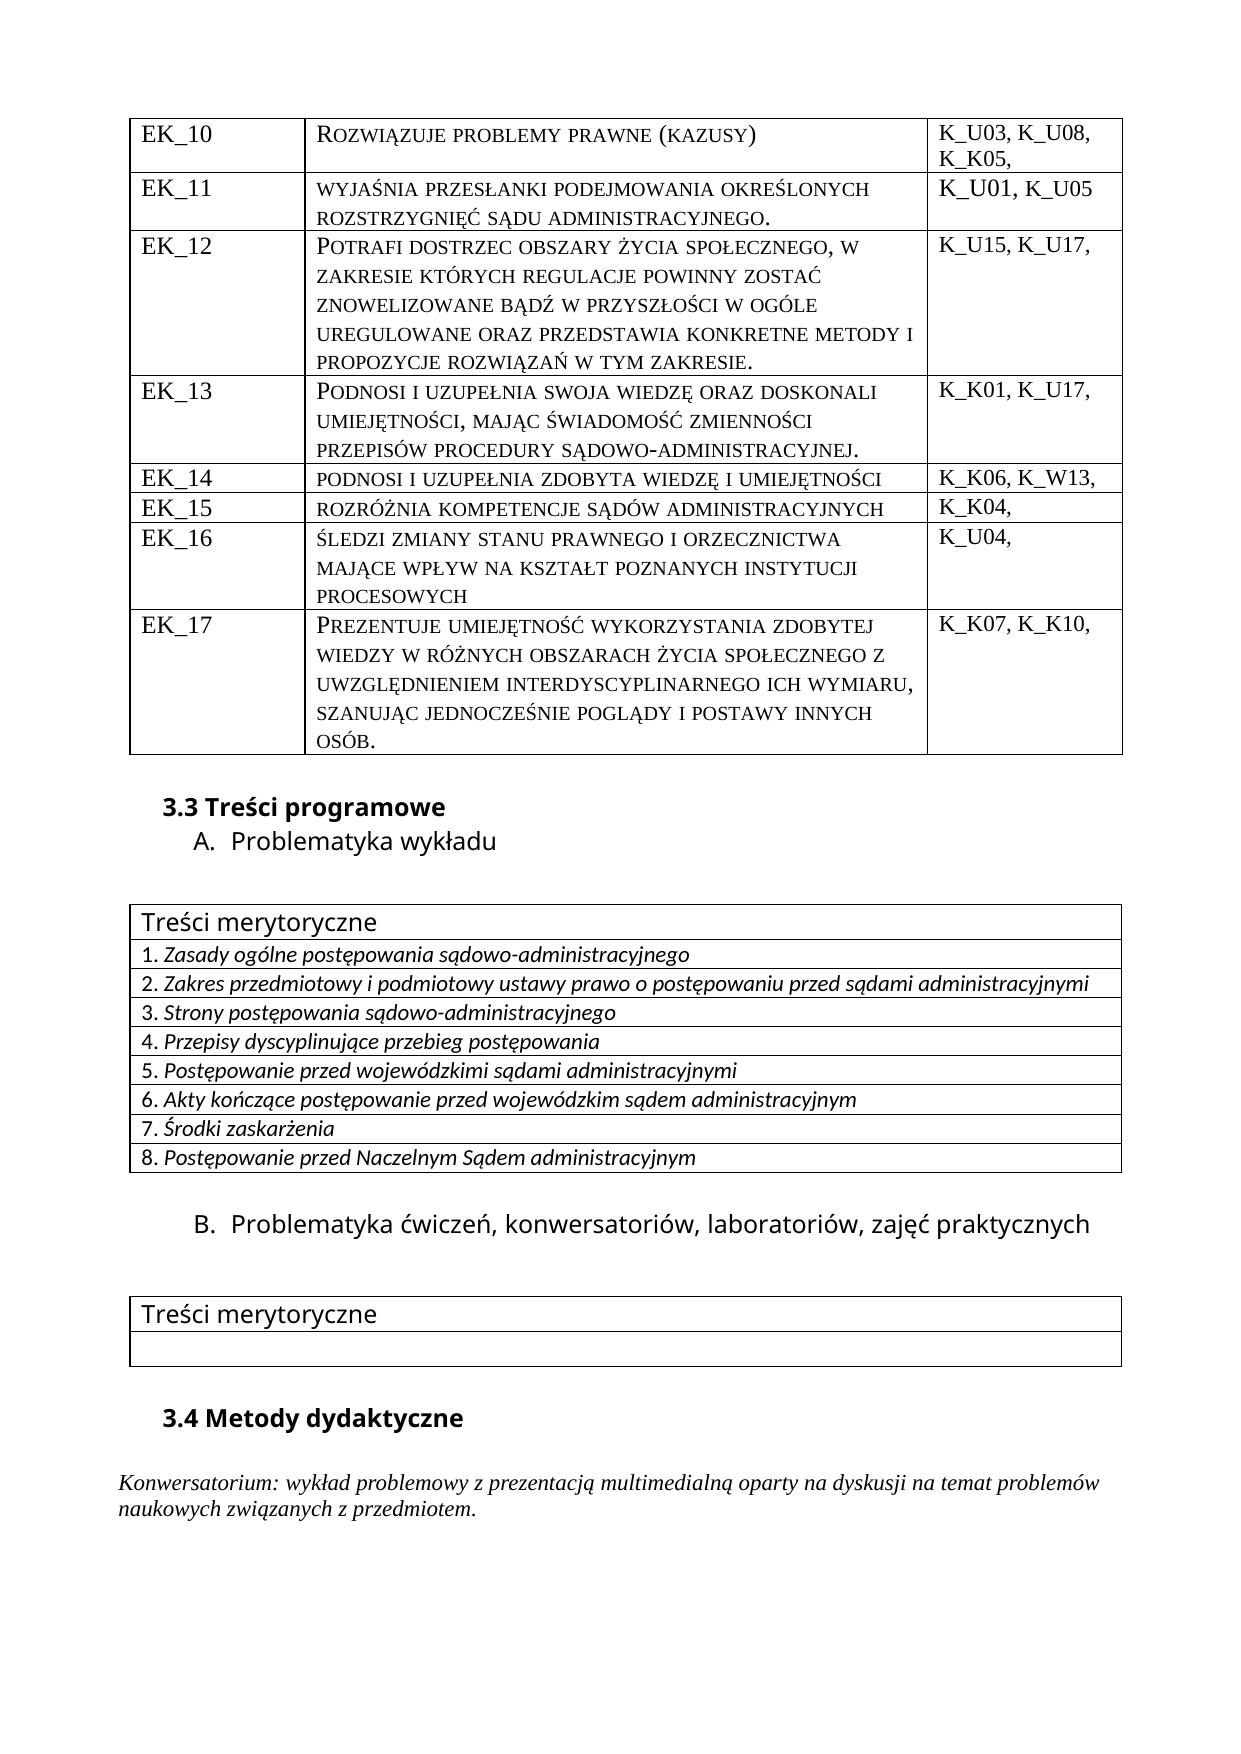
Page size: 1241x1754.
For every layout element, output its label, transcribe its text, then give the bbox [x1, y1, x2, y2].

table_cell 7. Środki zaskarżenia [131, 1115, 1121, 1142]
table_cell śledzi zmiany stanu prawnego i orzecznictwa mające wpływ na kształt poznanych instytucji procesowych [306, 523, 927, 609]
table_cell EK_13 [131, 376, 304, 462]
table_cell K_U15, K_U17, [928, 231, 1122, 375]
table_cell 4. Przepisy dyscyplinujące przebieg postępowania [131, 1027, 1121, 1055]
table_header Treści merytoryczne [131, 905, 1121, 939]
table_cell Potrafi dostrzec obszary życia społecznego, w zakresie których regulacje powinny zostać znowelizowane bądź w przyszłości w ogóle uregulowane oraz przedstawia konkretne metody i propozycje rozwiązań w tym zakresie. [306, 231, 927, 375]
table_cell K_K06, K_W13, [928, 464, 1122, 492]
text Konwersatorium: wykład problemowy z prezentacją multimedialną oparty na dyskusji na temat problemów naukowych związanych z przedmiotem. [118, 1469, 1122, 1522]
table_cell Podnosi i uzupełnia swoja wiedzę oraz doskonali umiejętności, mając świadomość zmienności przepisów procedury sądowo-administracyjnej. [306, 376, 927, 462]
table_cell K_K04, [928, 493, 1122, 522]
table_cell Prezentuje umiejętność wykorzystania zdobytej wiedzy w różnych obszarach życia społecznego z uwzględnieniem interdyscyplinarnego ich wymiaru, szanując jednocześnie poglądy i postawy innych osób. [306, 610, 927, 754]
table_cell EK_17 [131, 610, 304, 754]
table_cell wyjaśnia przesłanki podejmowania określonych rozstrzygnięć sądu administracyjnego. [306, 173, 927, 230]
table_cell 6. Akty kończące postępowanie przed wojewódzkim sądem administracyjnym [131, 1085, 1121, 1113]
table_cell 8. Postępowanie przed Naczelnym Sądem administracyjnym [131, 1144, 1121, 1172]
table_cell K_K07, K_K10, [928, 610, 1122, 754]
table_cell K_U03, K_U08, K_K05, [928, 119, 1122, 172]
table_cell EK_11 [131, 173, 304, 230]
table_cell K_K01, K_U17, [928, 376, 1122, 462]
list Problematyka ćwiczeń, konwersatoriów, laboratoriów, zajęć praktycznych [193, 1207, 1122, 1241]
table_cell 1. Zasady ogólne postępowania sądowo-administracyjnego [131, 940, 1121, 968]
list Problematyka wykładu [193, 823, 1122, 857]
table_cell EK_14 [131, 464, 304, 492]
table_cell EK_12 [131, 231, 304, 375]
table_cell [131, 1332, 1121, 1366]
table_cell EK_16 [131, 523, 304, 609]
table_cell podnosi i uzupełnia zdobyta wiedzę i umiejętności [306, 464, 927, 492]
text 3.4 Metody dydaktyczne [162, 1401, 1122, 1435]
table_cell rozróżnia kompetencje sądów administracyjnych [306, 493, 927, 522]
table_header Treści merytoryczne [131, 1297, 1121, 1331]
table_cell EK_10 [131, 119, 304, 172]
table_cell K_U01, K_U05 [928, 173, 1122, 230]
table_cell 3. Strony postępowania sądowo-administracyjnego [131, 998, 1121, 1026]
list 3.3 Treści programowe [162, 789, 1122, 823]
table_cell EK_15 [131, 493, 304, 522]
table_cell 5. Postępowanie przed wojewódzkimi sądami administracyjnymi [131, 1056, 1121, 1084]
table_cell Rozwiązuje problemy prawne (kazusy) [306, 119, 927, 172]
table_cell 2. Zakres przedmiotowy i podmiotowy ustawy prawo o postępowaniu przed sądami administracyjnymi [131, 969, 1121, 997]
table_cell K_U04, [928, 523, 1122, 609]
